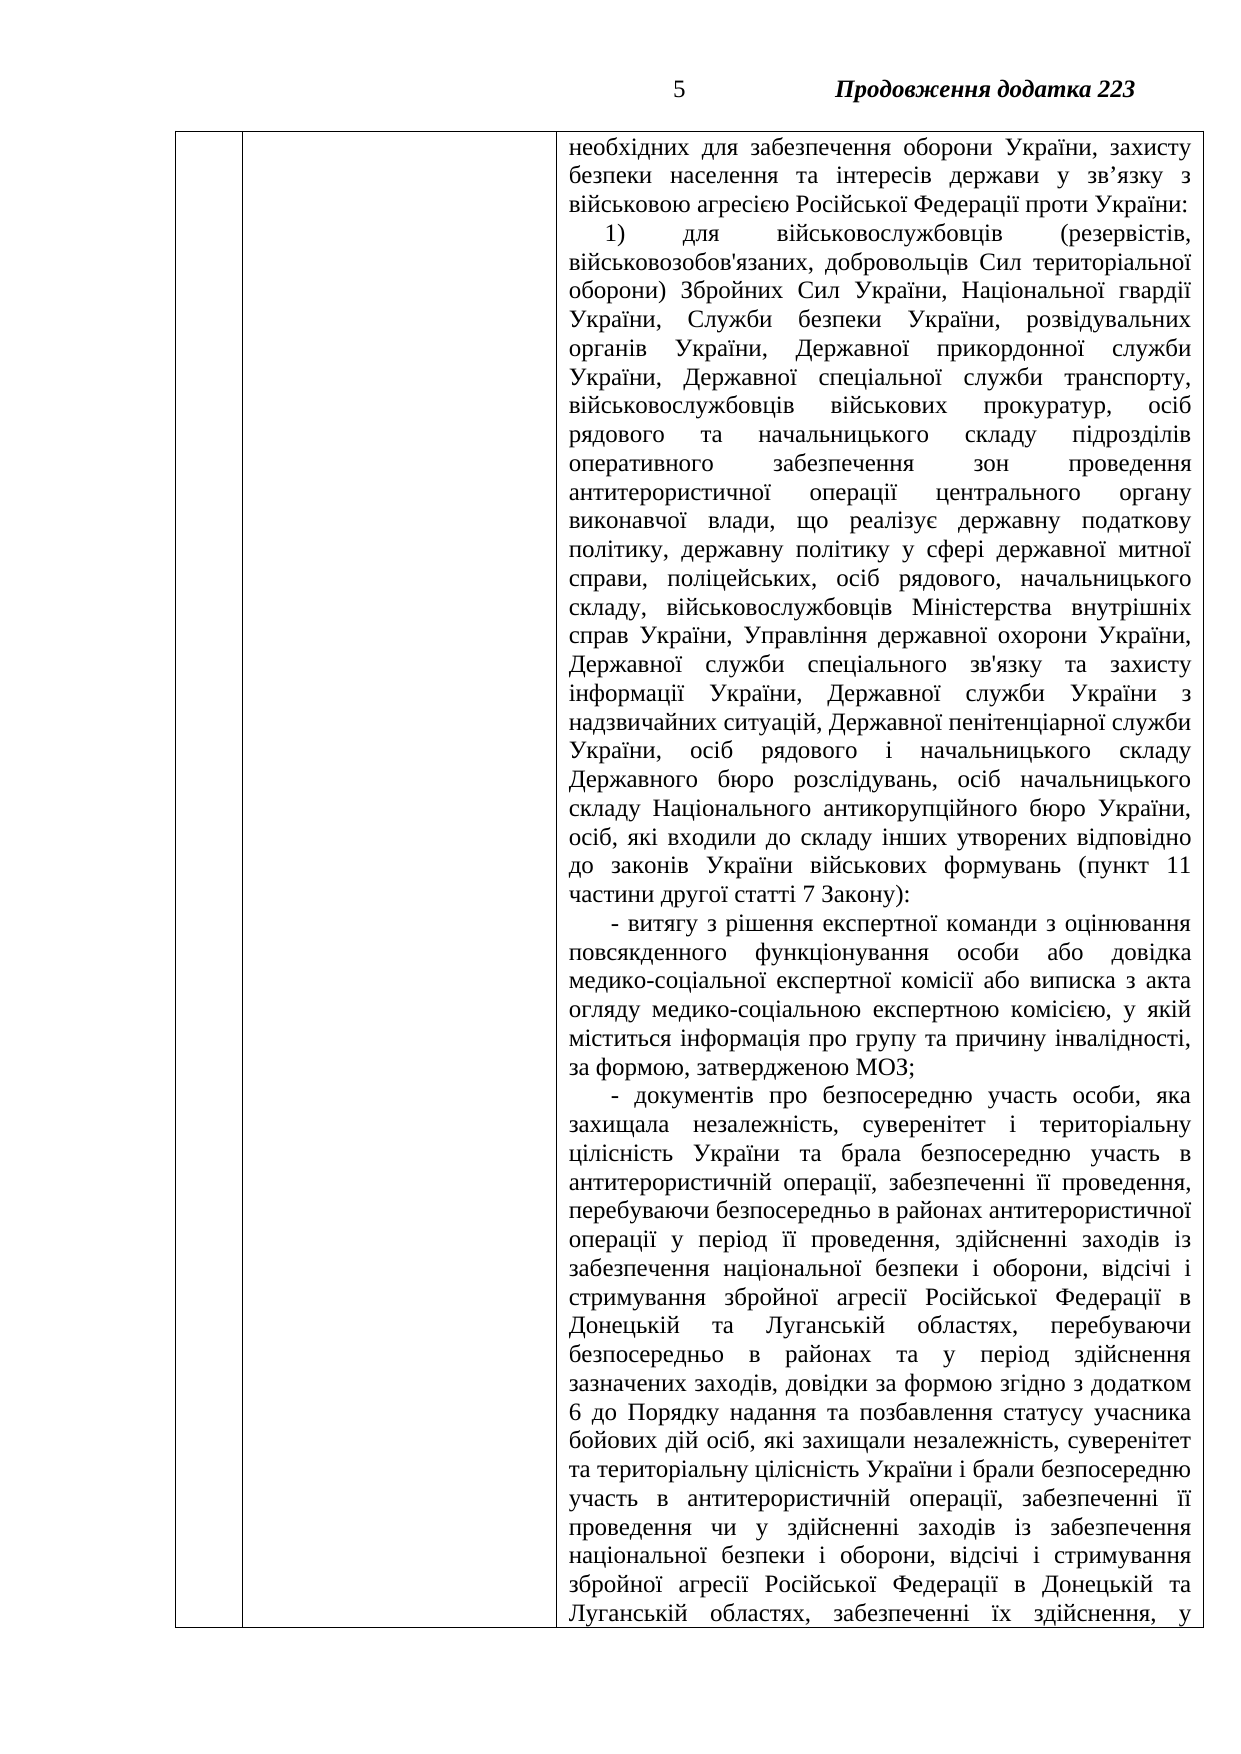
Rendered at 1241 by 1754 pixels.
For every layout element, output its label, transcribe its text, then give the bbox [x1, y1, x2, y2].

table_cell 9 [176, 132, 242, 1627]
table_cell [243, 132, 556, 1627]
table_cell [557, 132, 1203, 1627]
